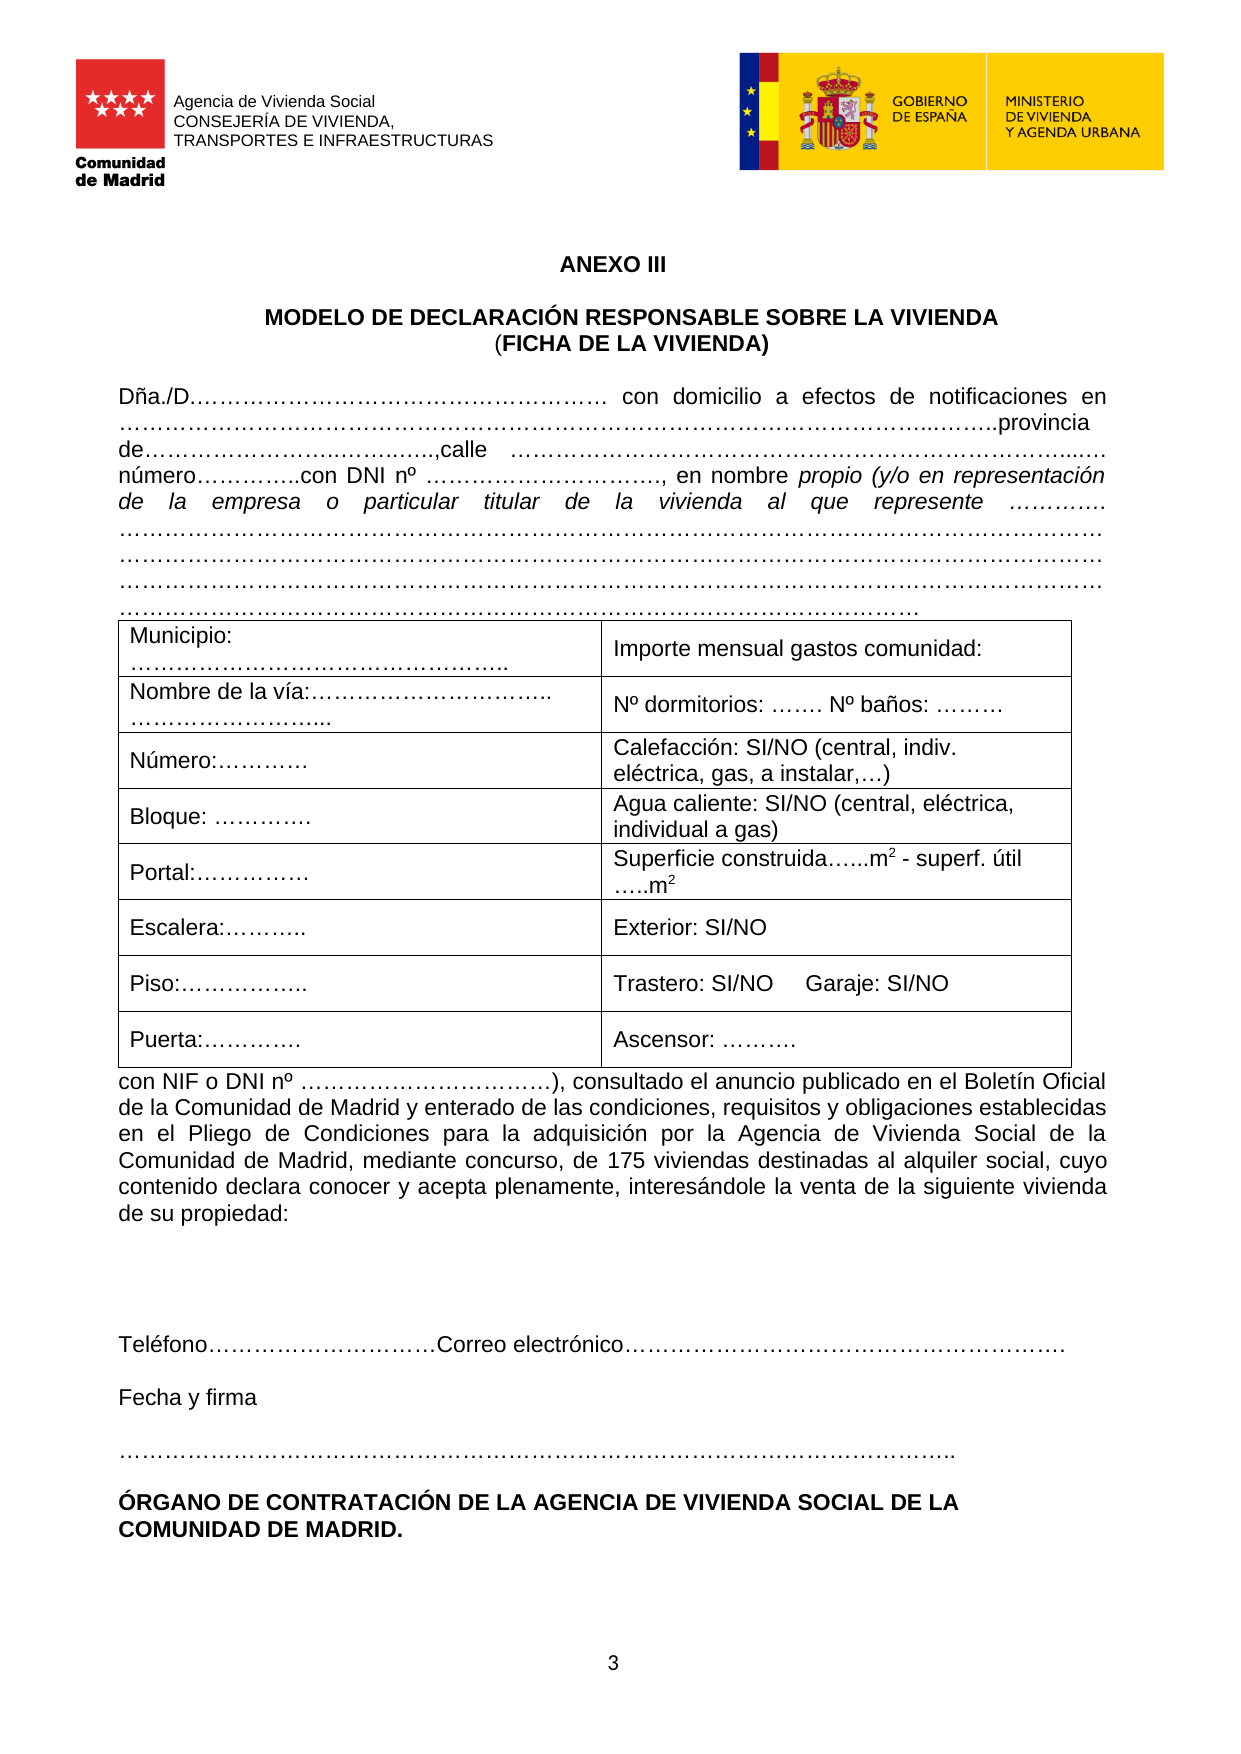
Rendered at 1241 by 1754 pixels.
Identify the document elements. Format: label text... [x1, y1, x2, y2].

text ANEXO III [118, 251, 1107, 277]
table_cell Piso:…………….. [119, 956, 601, 1011]
text con NIF o DNI nº ……………………………), consultado el anuncio publicado en el Boletín Oficial de la Comunidad de Madrid y enterado de las condiciones, requisitos y obligaciones establecidas en el Pliego de Condiciones para la adquisición por la Agencia de Vivienda Social de la Comunidad de Madrid, mediante concurso, de 175 viviendas destinadas al alquiler social, cuyo contenido declara conocer y acepta plenamente, interesándole la venta de la siguiente vivienda de su propiedad: [118, 1068, 1107, 1226]
table_cell Bloque: …………. [119, 789, 601, 843]
table_cell Exterior: SI/NO [602, 900, 1071, 955]
picture [736, 49, 1166, 173]
table_cell Nombre de la vía:…………………………..……………………... [119, 677, 601, 732]
text Dña./D.……………………………………………… con domicilio a efectos de notificaciones en ……………………………………………………………………………………………...……..provincia de……………………..……..…..,calle ………………………………………………………………....… número…………..con DNI nº …………………………., en nombre propio (y/o en representación de la empresa o particular titular de la vivienda al que represente ………….…………………………………………………………………………………………………………………………………………………………………………………………………………………………………………………………………………………………………………………………………………………………………………………………………………………………………………………… [118, 383, 1107, 620]
table_cell Número:………… [119, 733, 601, 787]
table_cell Escalera:……….. [119, 900, 601, 955]
table_cell Ascensor: ………. [602, 1012, 1071, 1067]
table_cell Calefacción: SI/NO (central, indiv. eléctrica, gas, a instalar,…) [602, 733, 1071, 787]
table_cell Agua caliente: SI/NO (central, eléctrica, individual a gas) [602, 789, 1071, 843]
text Fecha y firma [118, 1384, 1107, 1410]
text ……………………………………………………………………………………………….. [118, 1437, 1107, 1463]
text ÓRGANO DE CONTRATACIÓN DE LA AGENCIA DE VIVIENDA SOCIAL DE LA COMUNIDAD DE MADRID. [118, 1489, 1107, 1542]
table_cell Nº dormitorios: ……. Nº baños: ……… [602, 677, 1071, 732]
table_cell Trastero: SI/NO Garaje: SI/NO [602, 956, 1071, 1011]
picture [73, 54, 168, 190]
table_header Municipio:………………………………………….. [119, 621, 601, 676]
table_header Importe mensual gastos comunidad: [602, 621, 1071, 676]
table_cell Superficie construida…...m2 - superf. útil …..m2 [602, 844, 1071, 899]
text (FICHA DE LA VIVIENDA) [156, 330, 1107, 356]
text MODELO DE DECLARACIÓN RESPONSABLE SOBRE LA VIVIENDA [156, 304, 1107, 330]
text Teléfono…………………………Correo electrónico…………………………………………………. [118, 1331, 1107, 1358]
table_cell Portal:…………… [119, 844, 601, 899]
table_cell Puerta:…………. [119, 1012, 601, 1067]
